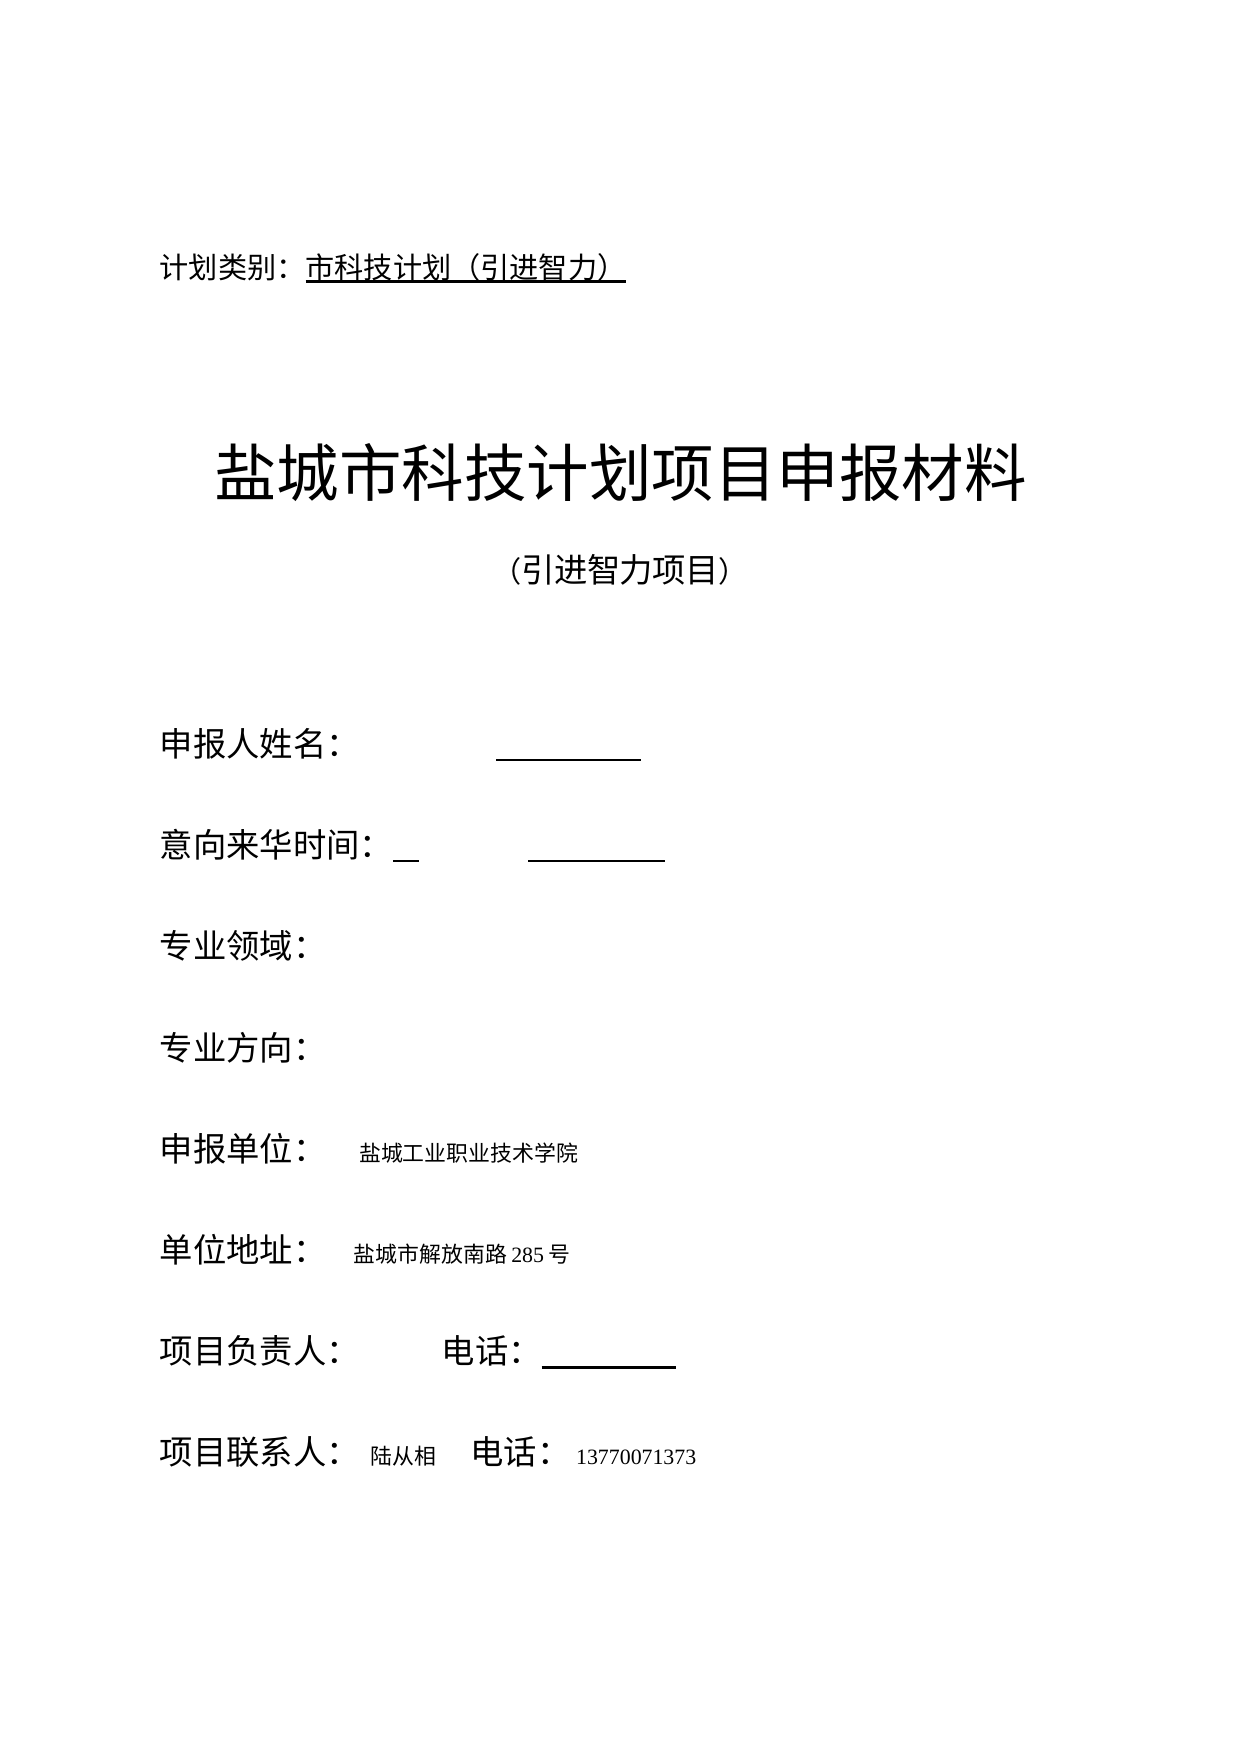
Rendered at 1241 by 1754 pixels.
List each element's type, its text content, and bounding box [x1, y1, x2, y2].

text 专业方向： [159, 1013, 1081, 1078]
text 单位地址： [159, 1215, 1081, 1280]
text 申报人姓名： [159, 709, 1081, 774]
text 项目联系人：电话： [159, 1418, 1081, 1483]
text 申报单位： [159, 1114, 1081, 1179]
text 计划类别：市科技计划（引进智力） [159, 233, 1081, 298]
text 盐城市科技计划项目申报材料 [159, 420, 1081, 518]
text 意向来华时间： [159, 811, 1081, 876]
text 专业领域： [159, 912, 1081, 977]
text 项目负责人：电话： [159, 1316, 1081, 1381]
text （引进智力项目） [159, 536, 1081, 601]
